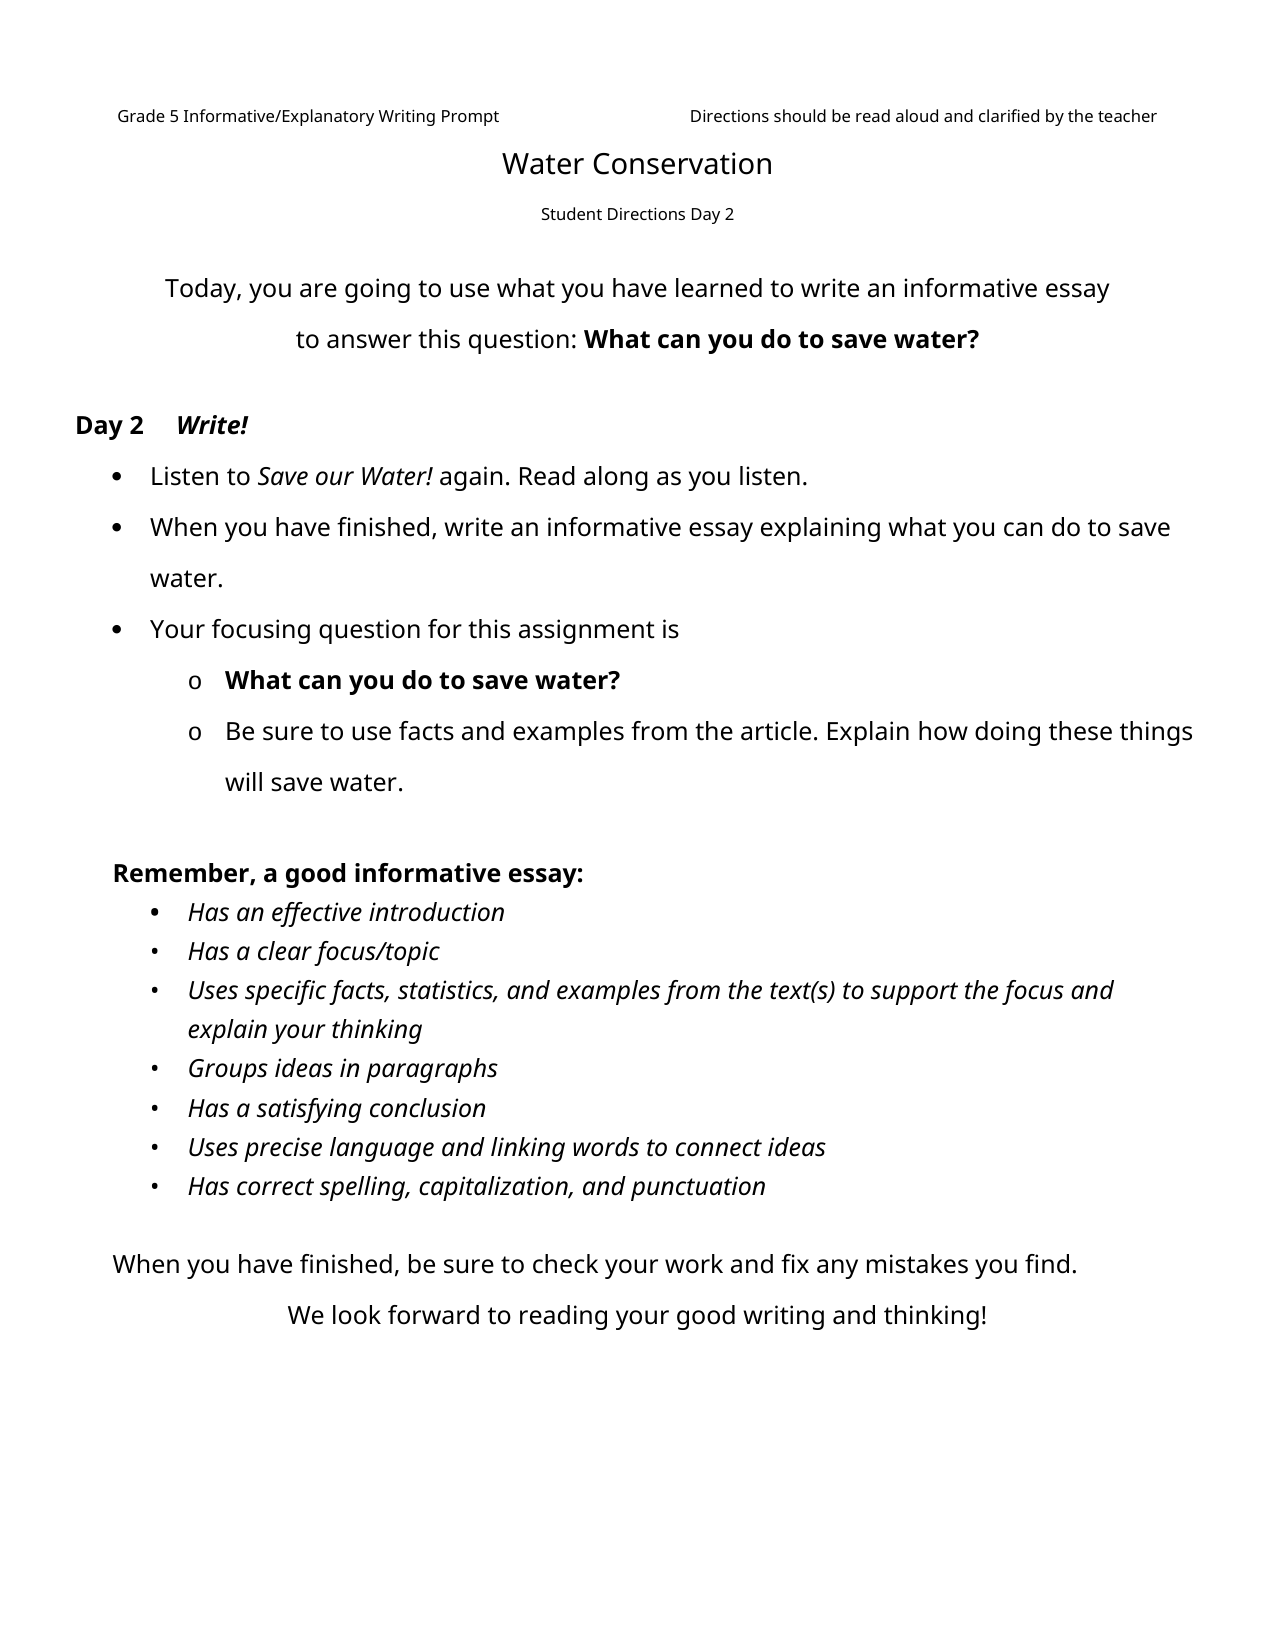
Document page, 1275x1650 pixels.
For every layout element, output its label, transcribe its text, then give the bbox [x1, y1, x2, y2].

list Has a satisfying conclusion [150, 1090, 1200, 1124]
text Today, you are going to use what you have learned to write an informative essay [75, 271, 1200, 305]
list Uses specific facts, statistics, and examples from the text(s) to support the focus and explain your thinking [150, 973, 1200, 1046]
text Remember, a good informative essay: [112, 855, 1200, 889]
list When you have finished, write an informative essay explaining what you can do to save water. [112, 509, 1200, 594]
list Groups ideas in paragraphs [150, 1051, 1200, 1085]
text to answer this question: What can you do to save water? [75, 322, 1200, 356]
list Has correct spelling, capitalization, and punctuation [150, 1169, 1200, 1203]
list Uses precise language and linking words to connect ideas [150, 1129, 1200, 1163]
text Water Conservation [75, 143, 1200, 183]
list Your focusing question for this assignment is [112, 611, 1200, 646]
text We look forward to reading your good writing and thinking! [75, 1298, 1200, 1332]
list Has an effective introduction [150, 894, 1200, 928]
text When you have finished, be sure to check your work and fix any mistakes you find. [112, 1247, 1200, 1281]
list Has a clear focus/topic [150, 934, 1200, 968]
text Student Directions Day 2 [75, 203, 1200, 226]
list What can you do to save water? [187, 662, 1200, 697]
text Day 2 Write! [75, 407, 1200, 441]
list Listen to Save our Water! again. Read along as you listen. [112, 458, 1200, 492]
list Be sure to use facts and examples from the article. Explain how doing these things will save water. [187, 714, 1200, 799]
